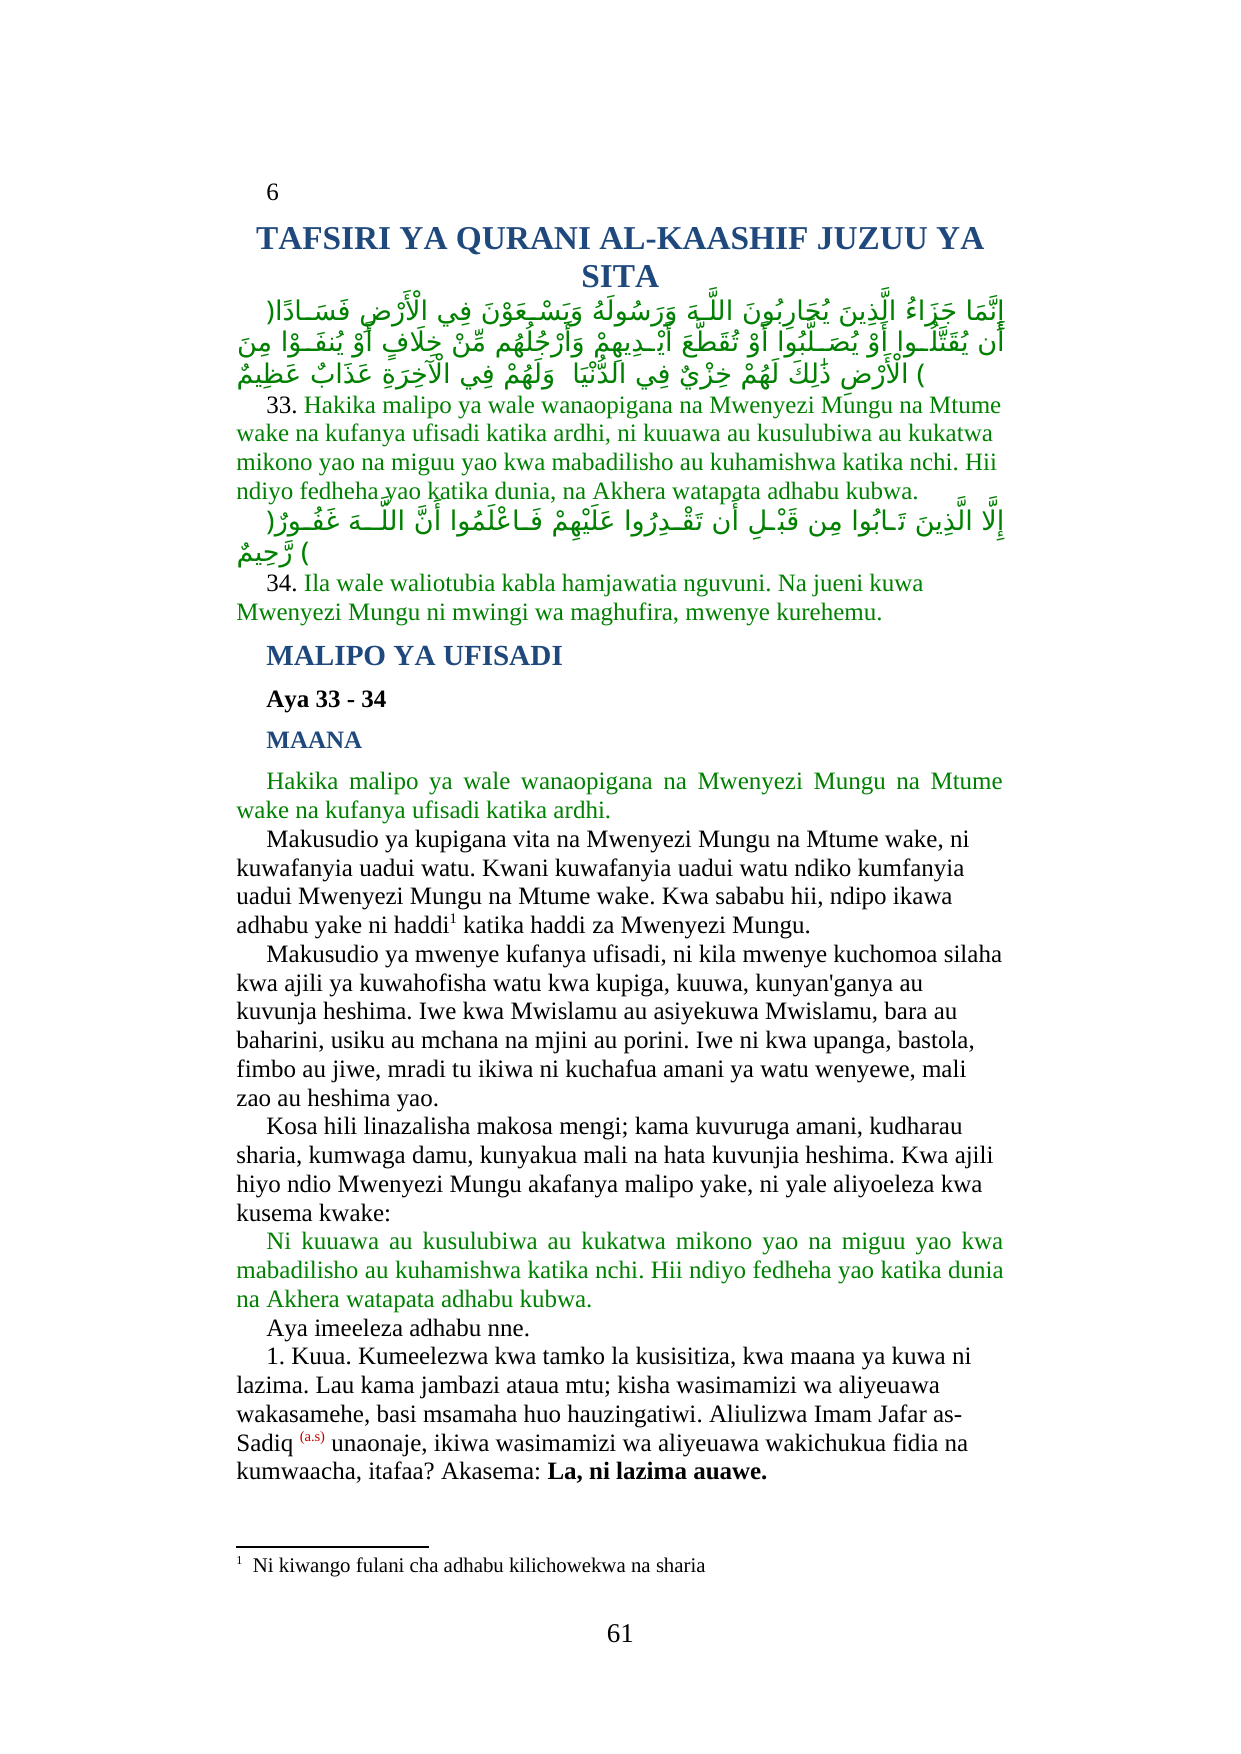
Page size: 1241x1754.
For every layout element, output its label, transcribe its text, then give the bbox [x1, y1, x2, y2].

text 6 [236, 177, 1004, 206]
text Ni kuuawa au kusulubiwa au kukatwa mikono yao na miguu yao kwa mabadilisho au kuhamishwa katika nchi. Hii ndiyo fedheha yao katika dunia na Akhera watapata adhabu kubwa. [236, 1226, 1004, 1313]
text Kosa hili linazalisha makosa mengi; kama kuvuruga amani, kudharau sharia, kumwaga damu, kunyakua mali na hata kuvunjia heshima. Kwa ajili hiyo ndio Mwenyezi Mungu akafanya malipo yake, ni yale aliyoeleza kwa kusema kwake: [236, 1111, 1004, 1226]
subtitle MAANA [236, 725, 1004, 754]
subtitle TAFSIRI YA QURANI AL-KAASHIF JUZUU YA SITA [236, 218, 1004, 295]
text Aya imeeleza adhabu nne. [236, 1313, 1004, 1341]
text ﴿إِنَّمَا جَزَاءُ الَّذِينَ يُحَارِبُونَ اللَّـهَ وَرَسُولَهُ وَيَسْعَوْنَ فِي الْأَرْضِ فَسَادًا أَن يُقَتَّلُوا أَوْ يُصَلَّبُوا أَوْ تُقَطَّعَ أَيْدِيهِمْ وَأَرْجُلُهُم مِّنْ خِلَافٍ أَوْ يُنفَوْا مِنَ الْأَرْضِ ذَٰلِكَ لَهُمْ خِزْيٌ فِي الدُّنْيَا وَلَهُمْ فِي الْآخِرَةِ عَذَابٌ عَظِيمٌ ﴾ [236, 295, 1004, 390]
subtitle MALIPO YA UFISADI [236, 638, 1004, 671]
text Hakika malipo ya wale wanaopigana na Mwenyezi Mungu na Mtume wake na kufanya ufisadi katika ardhi. [236, 766, 1004, 824]
text 1. Kuua. Kumeelezwa kwa tamko la kusisitiza, kwa maana ya kuwa ni lazima. Lau kama jambazi ataua mtu; kisha wasimamizi wa aliyeuawa wakasamehe, basi msamaha huo hauzingatiwi. Aliulizwa Imam Jafar as-Sadiq (a.s) unaonaje, ikiwa wasimamizi wa aliyeuawa wakichukua fidia na kumwaacha, itafaa? Akasema: La, ni lazima auawe. [236, 1341, 1004, 1485]
text Aya 33 - 34 [236, 684, 1004, 713]
text 34. Ila wale waliotubia kabla hamjawatia nguvuni. Na jueni kuwa Mwenyezi Mungu ni mwingi wa maghufira, mwenye kurehemu. [236, 568, 1004, 625]
text Makusudio ya mwenye kufanya ufisadi, ni kila mwenye kuchomoa silaha kwa ajili ya kuwahofisha watu kwa kupiga, kuuwa, kunyan'ganya au kuvunja heshima. Iwe kwa Mwislamu au asiyekuwa Mwislamu, bara au baharini, usiku au mchana na mjini au porini. Iwe ni kwa upanga, bastola, fimbo au jiwe, mradi tu ikiwa ni kuchafua amani ya watu wenyewe, mali zao au heshima yao. [236, 939, 1004, 1111]
text 33. Hakika malipo ya wale wanaopigana na Mwenyezi Mungu na Mtume wake na kufanya ufisadi katika ardhi, ni kuuawa au kusulubiwa au kukatwa mikono yao na miguu yao kwa mabadilisho au kuhamishwa katika nchi. Hii ndiyo fedheha yao katika dunia, na Akhera watapata adhabu kubwa. [236, 390, 1004, 505]
text Makusudio ya kupigana vita na Mwenyezi Mungu na Mtume wake, ni kuwafanyia uadui watu. Kwani kuwafanyia uadui watu ndiko kumfanyia uadui Mwenyezi Mungu na Mtume wake. Kwa sababu hii, ndipo ikawa adhabu yake ni haddi katika haddi za Mwenyezi Mungu. [236, 824, 1004, 939]
text ﴿إِلَّا الَّذِينَ تَابُوا مِن قَبْلِ أَن تَقْدِرُوا عَلَيْهِمْ فَاعْلَمُوا أَنَّ اللَّـهَ غَفُورٌ رَّحِيمٌ ﴾ [236, 505, 1004, 568]
